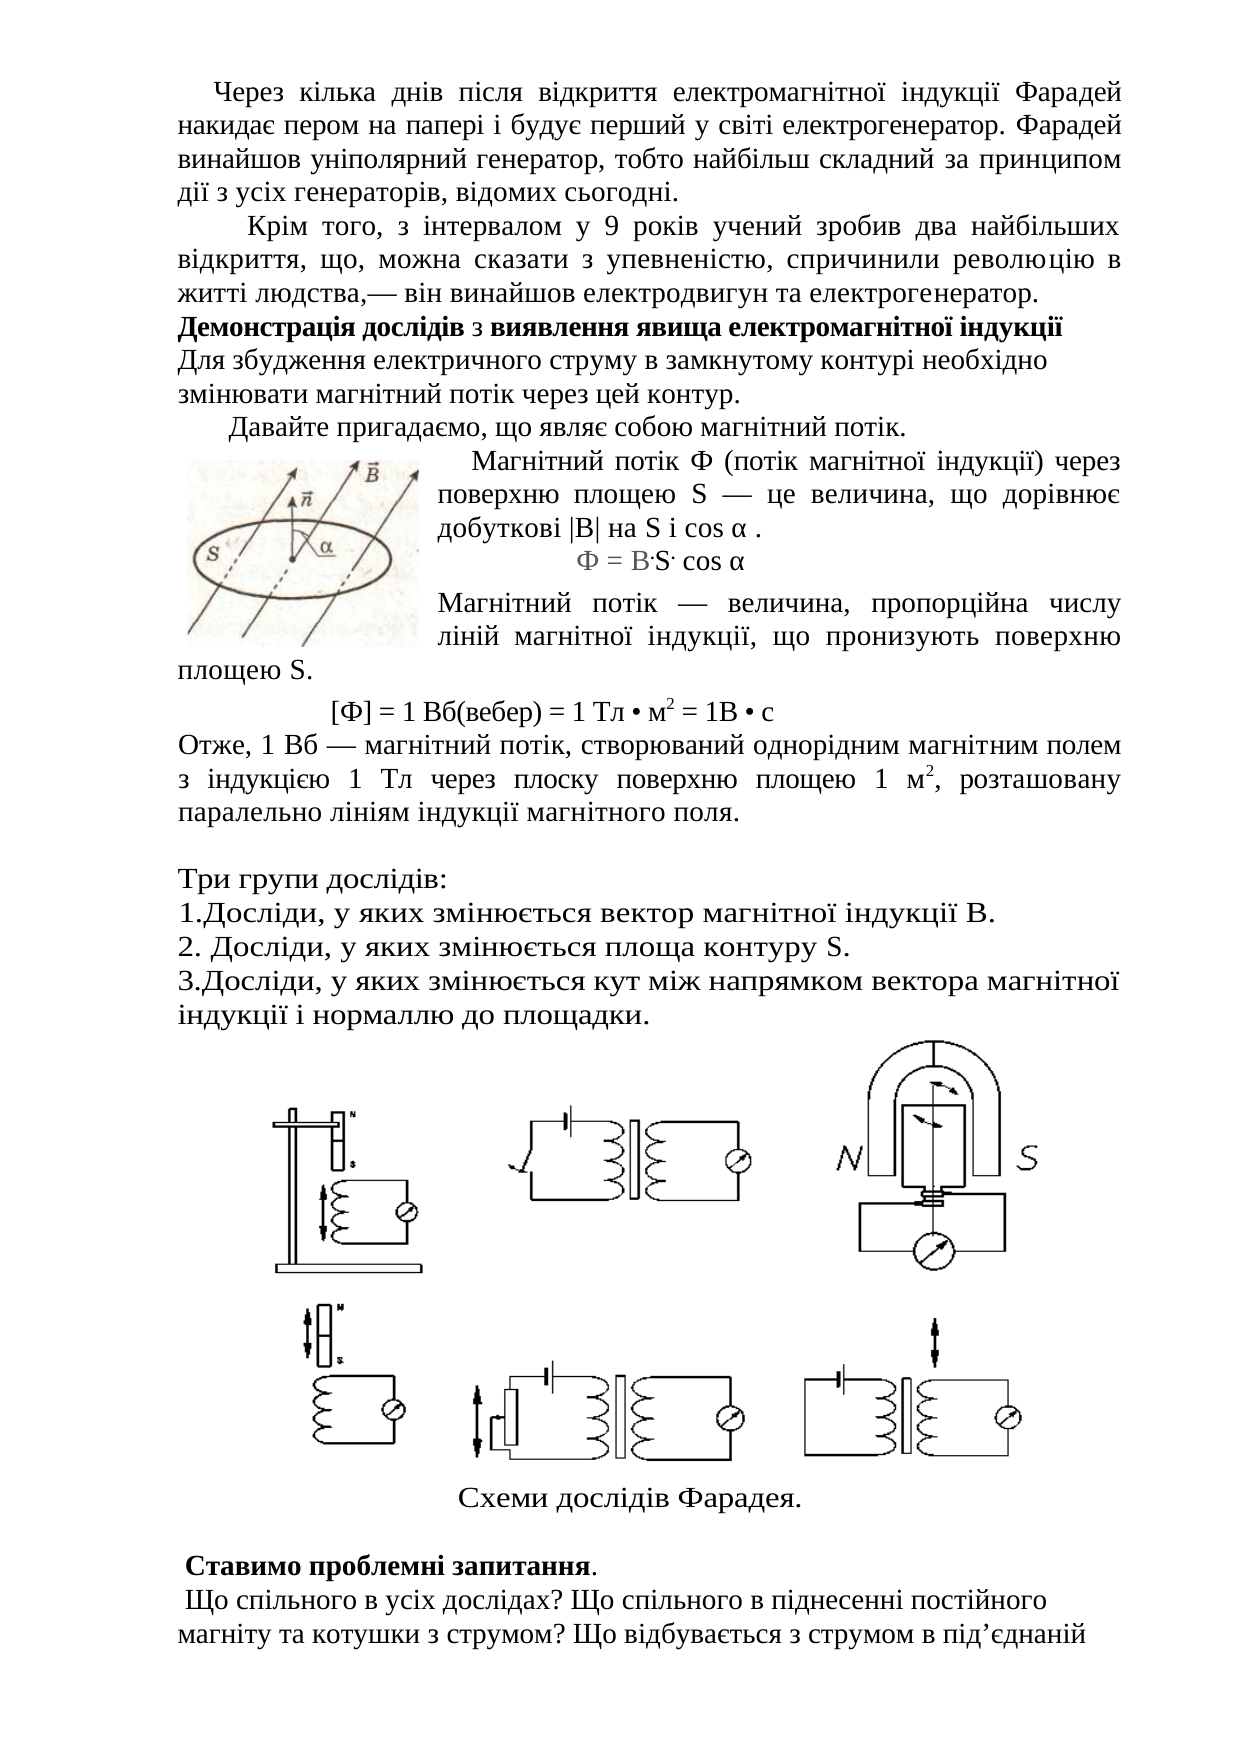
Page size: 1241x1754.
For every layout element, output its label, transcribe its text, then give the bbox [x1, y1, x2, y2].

text 2. Досліди, у яких змінюється площа контуру S. [177, 929, 1122, 963]
text 3.Досліди, у яких змінюється кут між напрямком вектора магнітної індукції і нормаллю до площадки. [177, 963, 1122, 1031]
text Магнітний потік — величина, пропорційна числу ліній магнітної індукції, що пронизують поверхню площею S. [177, 585, 1122, 686]
text Для збудження електричного струму в замкнутому контурі необхідно змінювати магнітний потік через цей контур. [177, 342, 1122, 409]
text Ставимо проблемні запитання. [177, 1548, 1122, 1582]
text Демонстрація дослідів з виявлення явища електромагнітної індукції [177, 309, 1122, 342]
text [177, 1582, 1122, 1649]
text Ф = В.S. cos α [419, 543, 1121, 577]
text Давайте пригадаємо, що являє собою магнітний потік. [177, 409, 1121, 443]
text Отже, 1 Вб — магнітний потік, створюваний однорідним магнітним полем з індукцією 1 Тл через плоску поверхню площею 1 м2, розташовану паралельно лініям індукції магнітного поля. [178, 727, 1121, 828]
text Схеми дослідів Фарадея. [177, 1480, 1122, 1514]
text Через кілька днів після відкриття електромагнітної індукції Фарадей накидає пером на папері і будує перший у світі електрогенератор. Фарадей винайшов уніполярний генератор, тобто найбільш складний за принципом дії з усіх генераторів, відомих сьогодні. [177, 74, 1122, 208]
text 1.Досліди, у яких змінюється вектор магнітної індукції В. [178, 895, 1122, 929]
picture [252, 1031, 1058, 1480]
text Крім того, з інтервалом у 9 років учений зробив два найбільших відкриття, що, можна сказати з упевненістю, спричинили революцію в житті людства,— він винайшов електродвигун та електрогенератор. [177, 208, 1121, 309]
text Три групи дослідів: [177, 861, 1122, 895]
picture [187, 460, 419, 647]
text [Ф] = 1 Вб(вебер) = 1 Тл • м2 = 1В • с [177, 694, 1122, 727]
text Магнітний потік Ф (потік магнітної індукції) через поверхню площею S — це величина, що дорівнює добуткові |В| на S і cos α . [177, 443, 1121, 543]
